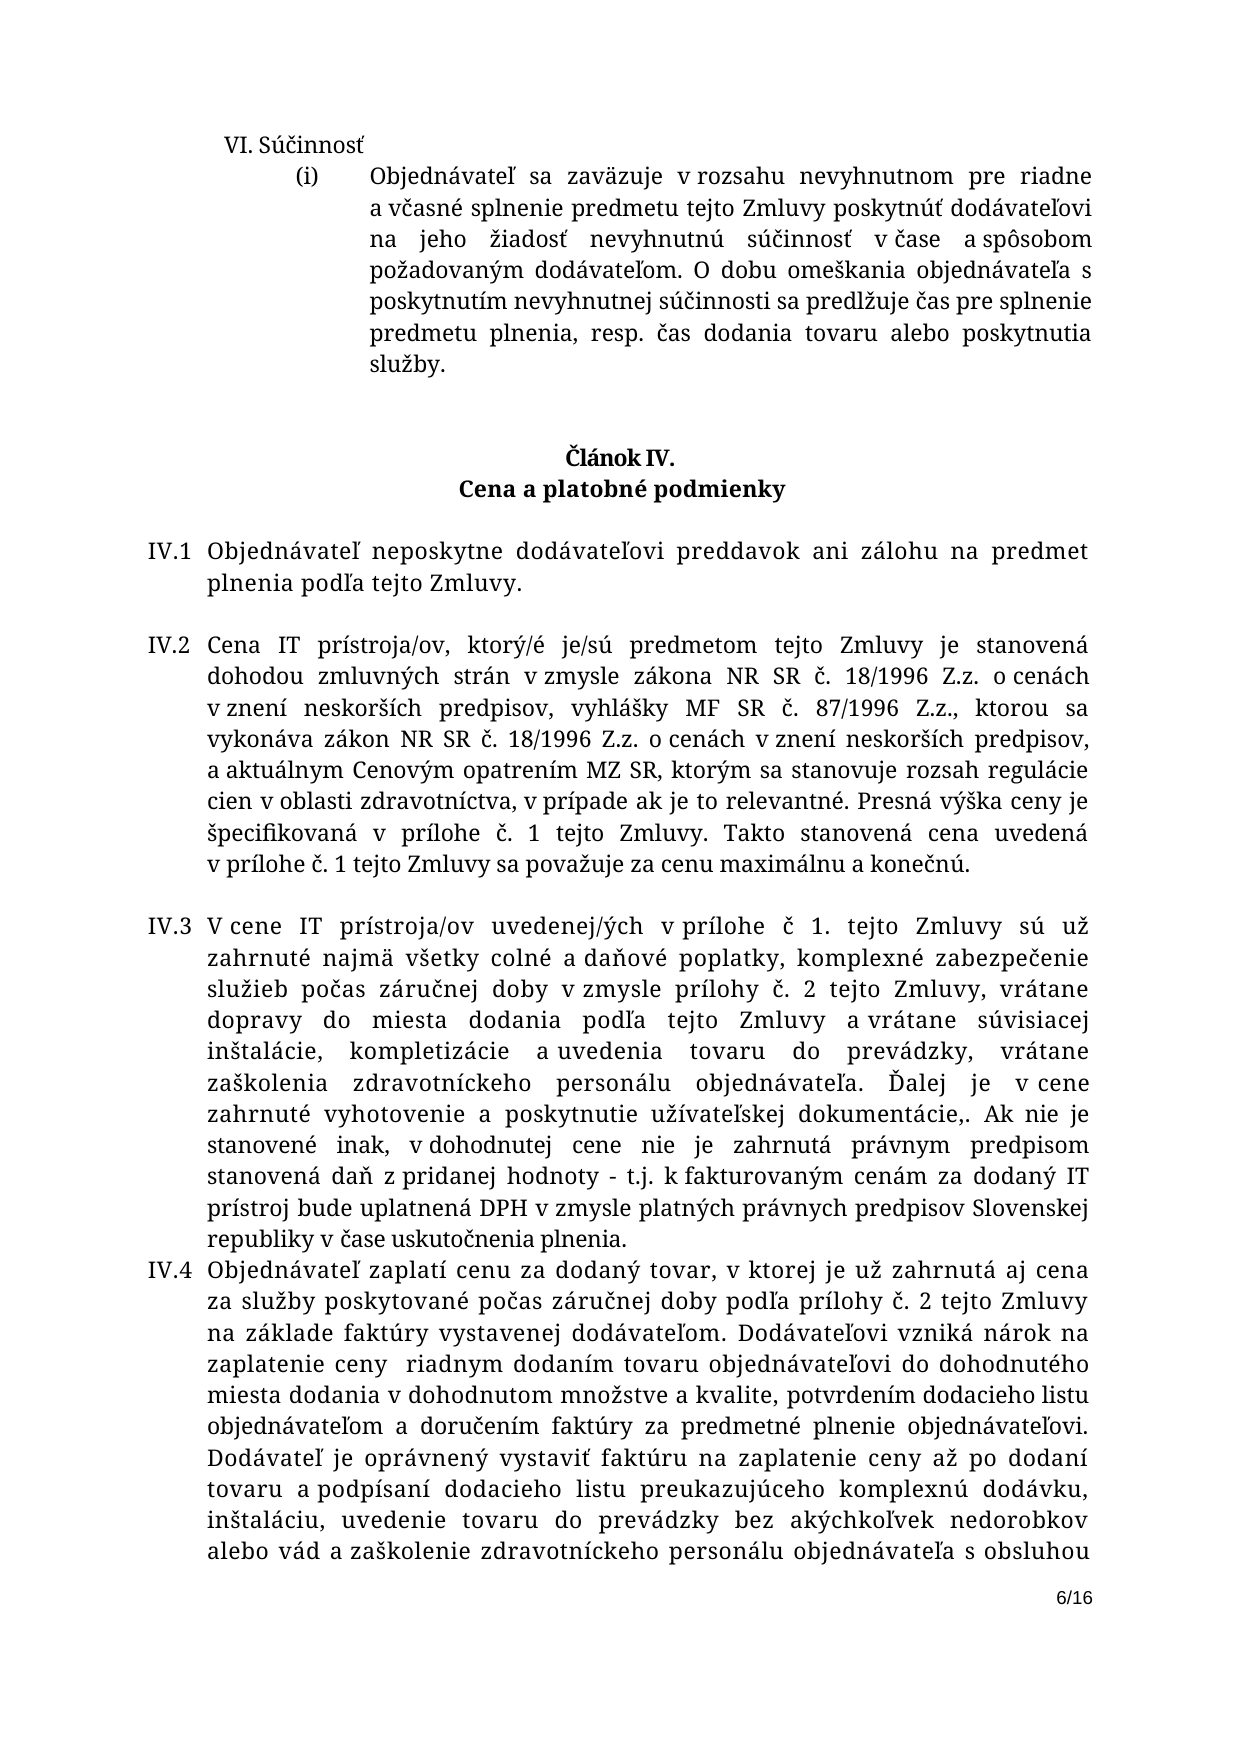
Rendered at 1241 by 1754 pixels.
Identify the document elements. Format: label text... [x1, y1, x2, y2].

text Cena a platobné podmienky [152, 473, 1092, 504]
list Objednávateľ neposkytne dodávateľovi preddavok ani zálohu na predmet plnenia podľa tejto Zmluvy. [148, 535, 1089, 598]
text VI. Súčinnosť [224, 129, 1092, 160]
text Článok IV. [149, 442, 1092, 473]
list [148, 1254, 1089, 1567]
list Cena IT prístroja/ov, ktorý/é je/sú predmetom tejto Zmluvy je stanovená dohodou zmluvných strán v zmysle zákona NR SR č. 18/1996 Z.z. o cenách v znení neskorších predpisov, vyhlášky MF SR č. 87/1996 Z.z., ktorou sa vykonáva zákon NR SR č. 18/1996 Z.z. o cenách v znení neskorších predpisov, a aktuálnym Cenovým opatrením MZ SR, ktorým sa stanovuje rozsah regulácie cien v oblasti zdravotníctva, v prípade ak je to relevantné. Presná výška ceny je špecifikovaná v prílohe č. 1 tejto Zmluvy. Takto stanovená cena uvedená v prílohe č. 1 tejto Zmluvy sa považuje za cenu maximálnu a konečnú. [148, 629, 1089, 879]
list Objednávateľ sa zaväzuje v rozsahu nevyhnutnom pre riadne a včasné splnenie predmetu tejto Zmluvy poskytnúť dodávateľovi na jeho žiadosť nevyhnutnú súčinnosť v čase a spôsobom požadovaným dodávateľom. O dobu omeškania objednávateľa s poskytnutím nevyhnutnej súčinnosti sa predlžuje čas pre splnenie predmetu plnenia, resp. čas dodania tovaru alebo poskytnutia služby. [295, 160, 1092, 379]
list V cene IT prístroja/ov uvedenej/ých v prílohe č 1. tejto Zmluvy sú už zahrnuté najmä všetky colné a daňové poplatky, komplexné zabezpečenie služieb počas záručnej doby v zmysle prílohy č. 2 tejto Zmluvy, vrátane dopravy do miesta dodania podľa tejto Zmluvy a vrátane súvisiacej inštalácie, kompletizácie a uvedenia tovaru do prevádzky, vrátane zaškolenia zdravotníckeho personálu objednávateľa. Ďalej je v cene zahrnuté vyhotovenie a poskytnutie užívateľskej dokumentácie,. Ak nie je stanovené inak, v dohodnutej cene nie je zahrnutá právnym predpisom stanovená daň z pridanej hodnoty - t.j. k fakturovaným cenám za dodaný IT prístroj bude uplatnená DPH v zmysle platných právnych predpisov Slovenskej republiky v čase uskutočnenia plnenia. [148, 910, 1089, 1254]
